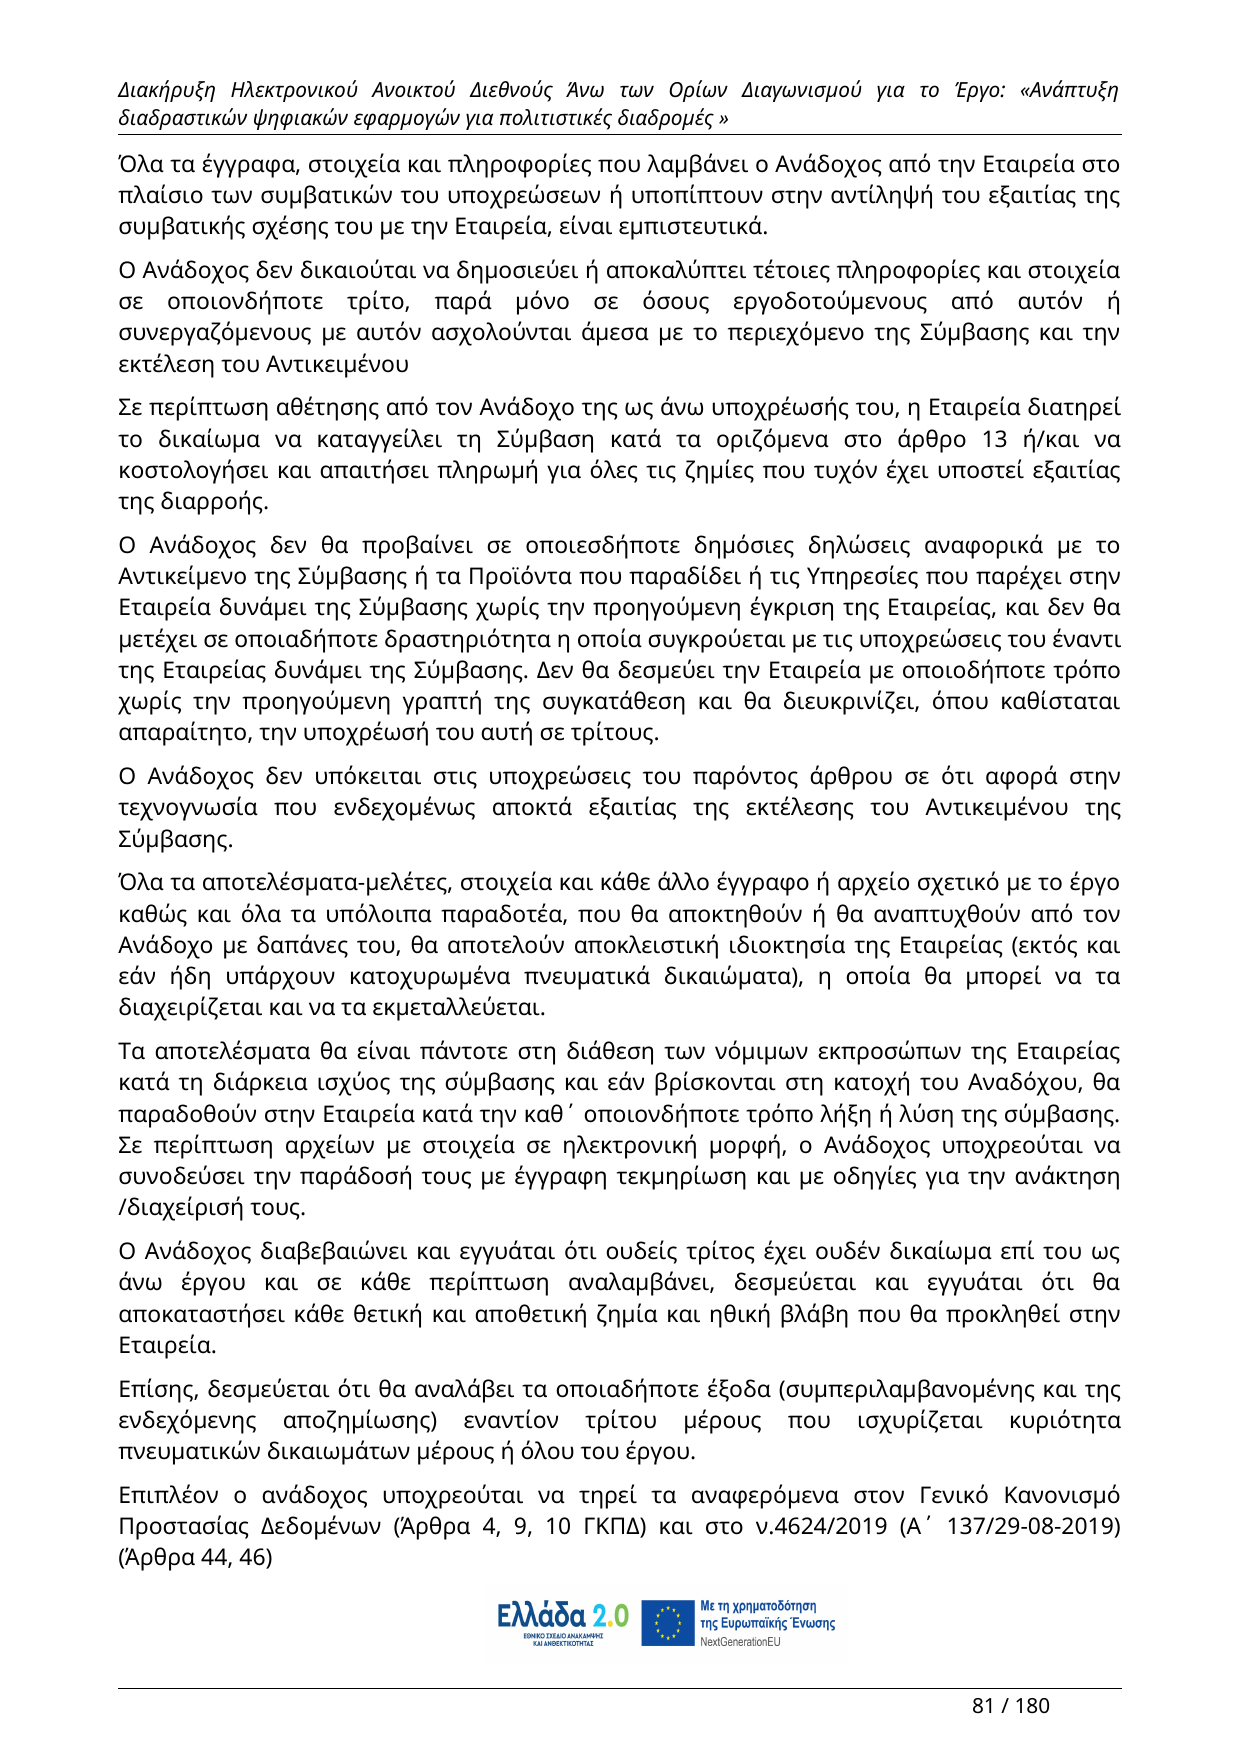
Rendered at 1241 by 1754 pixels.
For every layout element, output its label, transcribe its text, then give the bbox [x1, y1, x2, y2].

text Σε περίπτωση αθέτησης από τον Ανάδοχο της ως άνω υποχρέωσής του, η Εταιρεία διατηρεί το δικαίωμα να καταγγείλει τη Σύμβαση κατά τα οριζόμενα στο άρθρο 13 ή/και να κοστολογήσει και απαιτήσει πληρωμή για όλες τις ζημίες που τυχόν έχει υποστεί εξαιτίας της διαρροής. [118, 391, 1122, 516]
text Όλα τα αποτελέσματα-μελέτες, στοιχεία και κάθε άλλο έγγραφο ή αρχείο σχετικό με το έργο καθώς και όλα τα υπόλοιπα παραδοτέα, που θα αποκτηθούν ή θα αναπτυχθούν από τον Ανάδοχο με δαπάνες του, θα αποτελούν αποκλειστική ιδιοκτησία της Εταιρείας (εκτός και εάν ήδη υπάρχουν κατοχυρωμένα πνευματικά δικαιώματα), η οποία θα μπορεί να τα διαχειρίζεται και να τα εκμεταλλεύεται. [118, 866, 1122, 1022]
text Ο Ανάδοχος δεν δικαιούται να δημοσιεύει ή αποκαλύπτει τέτοιες πληροφορίες και στοιχεία σε οποιονδήποτε τρίτο, παρά μόνο σε όσους εργοδοτούμενους από αυτόν ή συνεργαζόμενους με αυτόν ασχολούνται άμεσα με το περιεχόμενο της Σύμβασης και την εκτέλεση του Αντικειμένου [118, 254, 1122, 379]
text Όλα τα έγγραφα, στοιχεία και πληροφορίες που λαμβάνει ο Ανάδοχος από την Εταιρεία στο πλαίσιο των συμβατικών του υποχρεώσεων ή υποπίπτουν στην αντίληψή του εξαιτίας της συμβατικής σχέσης του με την Εταιρεία, είναι εμπιστευτικά. [118, 147, 1122, 241]
text Ο Ανάδοχος δεν θα προβαίνει σε οποιεσδήποτε δημόσιες δηλώσεις αναφορικά με το Αντικείμενο της Σύμβασης ή τα Προϊόντα που παραδίδει ή τις Υπηρεσίες που παρέχει στην Εταιρεία δυνάμει της Σύμβασης χωρίς την προηγούμενη έγκριση της Εταιρείας, και δεν θα μετέχει σε οποιαδήποτε δραστηριότητα η οποία συγκρούεται με τις υποχρεώσεις του έναντι της Εταιρείας δυνάμει της Σύμβασης. Δεν θα δεσμεύει την Εταιρεία με οποιοδήποτε τρόπο χωρίς την προηγούμενη γραπτή της συγκατάθεση και θα διευκρινίζει, όπου καθίσταται απαραίτητο, την υποχρέωσή του αυτή σε τρίτους. [118, 529, 1122, 747]
text Επιπλέον ο ανάδοχος υποχρεούται να τηρεί τα αναφερόμενα στον Γενικό Κανονισμό Προστασίας Δεδομένων (Άρθρα 4, 9, 10 ΓΚΠΔ) και στο ν.4624/2019 (Α΄ 137/29-08-2019) (Άρθρα 44, 46) [118, 1479, 1122, 1572]
text Τα αποτελέσματα θα είναι πάντοτε στη διάθεση των νόμιμων εκπροσώπων της Εταιρείας κατά τη διάρκεια ισχύος της σύμβασης και εάν βρίσκονται στη κατοχή του Αναδόχου, θα παραδοθούν στην Εταιρεία κατά την καθ΄ οποιονδήποτε τρόπο λήξη ή λύση της σύμβασης. Σε περίπτωση αρχείων με στοιχεία σε ηλεκτρονική μορφή, ο Ανάδοχος υποχρεούται να συνοδεύσει την παράδοσή τους με έγγραφη τεκμηρίωση και με οδηγίες για την ανάκτηση /διαχείρισή τους. [118, 1035, 1122, 1222]
text Ο Ανάδοχος διαβεβαιώνει και εγγυάται ότι ουδείς τρίτος έχει ουδέν δικαίωμα επί του ως άνω έργου και σε κάθε περίπτωση αναλαμβάνει, δεσμεύεται και εγγυάται ότι θα αποκαταστήσει κάθε θετική και αποθετική ζημία και ηθική βλάβη που θα προκληθεί στην Εταιρεία. [118, 1235, 1122, 1360]
text Επίσης, δεσμεύεται ότι θα αναλάβει τα οποιαδήποτε έξοδα (συμπεριλαμβανομένης και της ενδεχόμενης αποζημίωσης) εναντίον τρίτου μέρους που ισχυρίζεται κυριότητα πνευματικών δικαιωμάτων μέρους ή όλου του έργου. [118, 1372, 1122, 1466]
text Ο Ανάδοχος δεν υπόκειται στις υποχρεώσεις του παρόντος άρθρου σε ότι αφορά στην τεχνογνωσία που ενδεχομένως αποκτά εξαιτίας της εκτέλεσης του Αντικειμένου της Σύμβασης. [118, 760, 1122, 854]
picture [485, 1583, 848, 1663]
